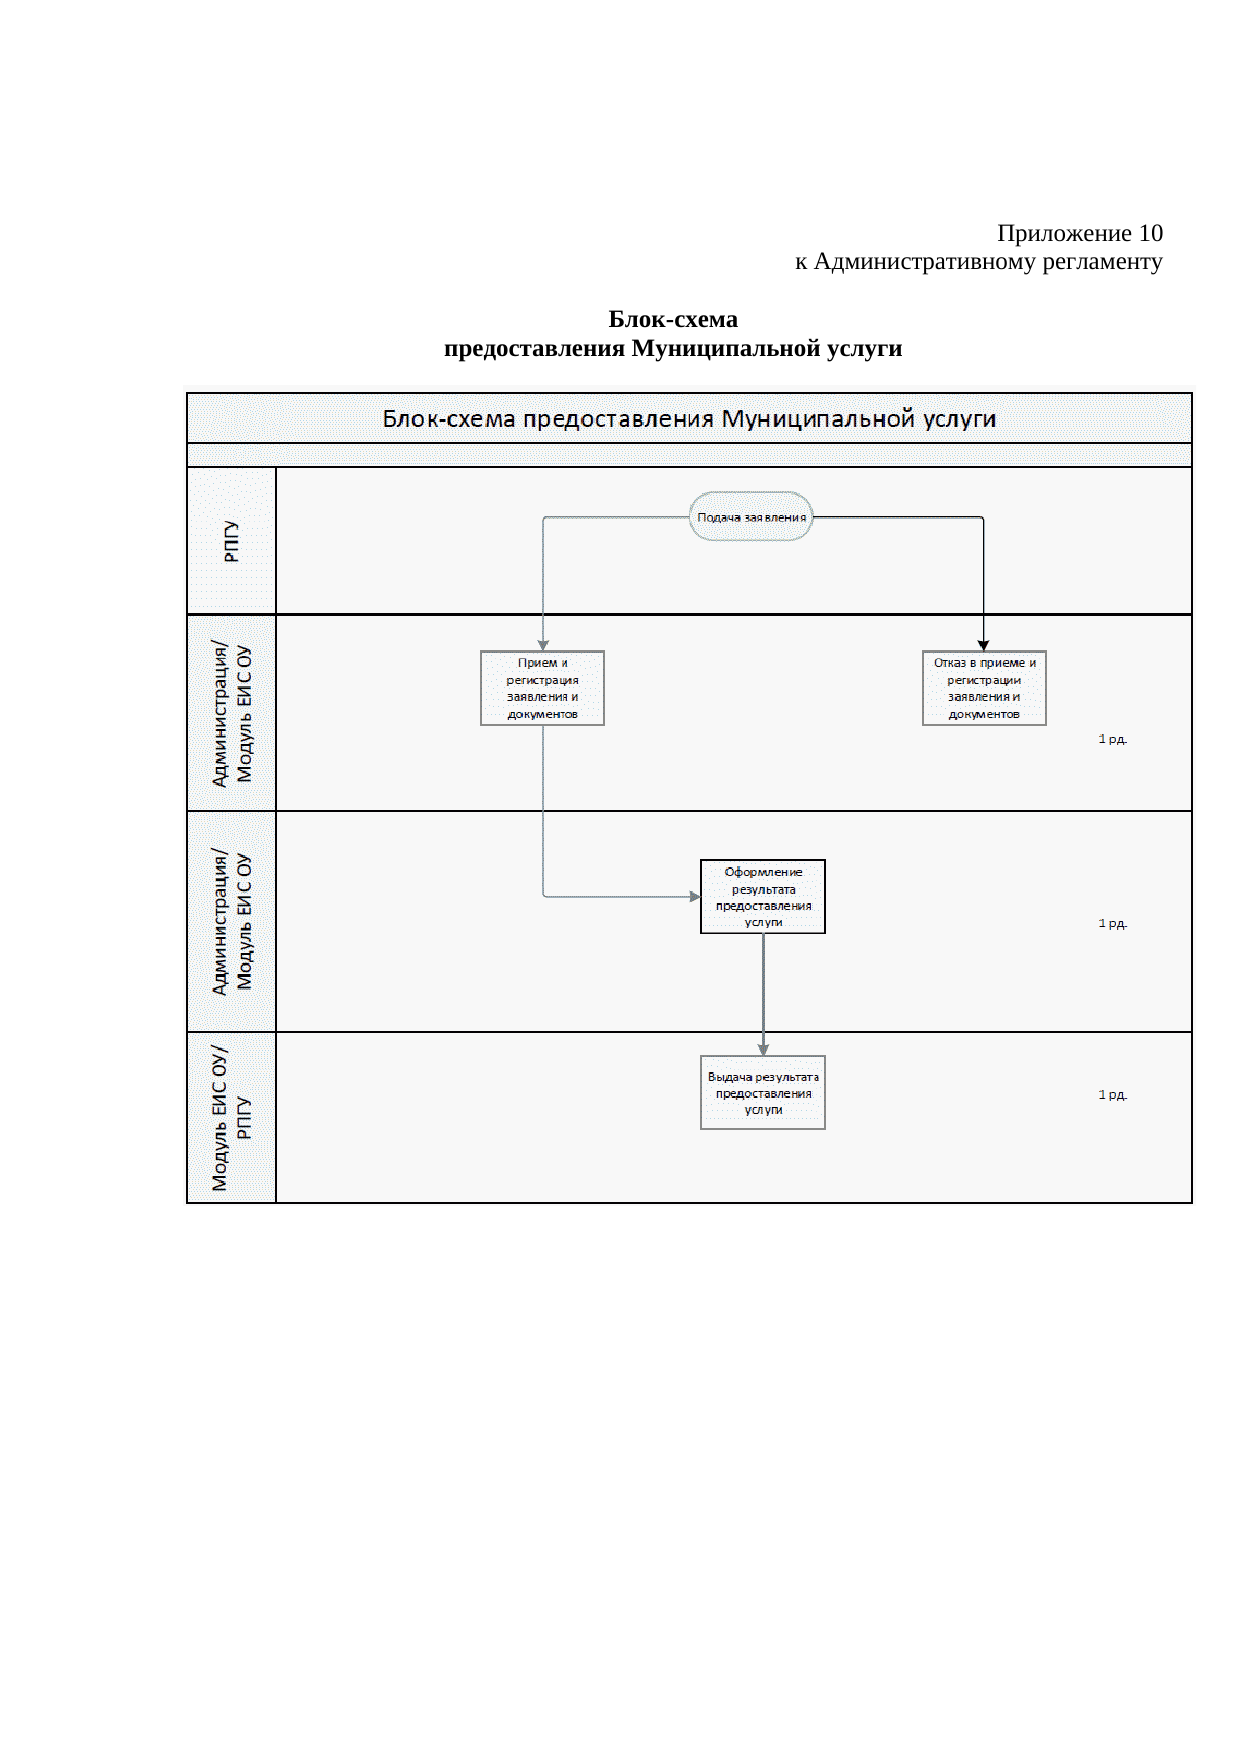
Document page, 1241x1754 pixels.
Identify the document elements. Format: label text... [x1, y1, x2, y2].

picture [183, 385, 1197, 1206]
text Блок-схема [183, 304, 1163, 333]
text к Административному регламенту [183, 246, 1163, 275]
text Приложение 10 [183, 218, 1163, 246]
text предоставления Муниципальной услуги [183, 333, 1163, 361]
